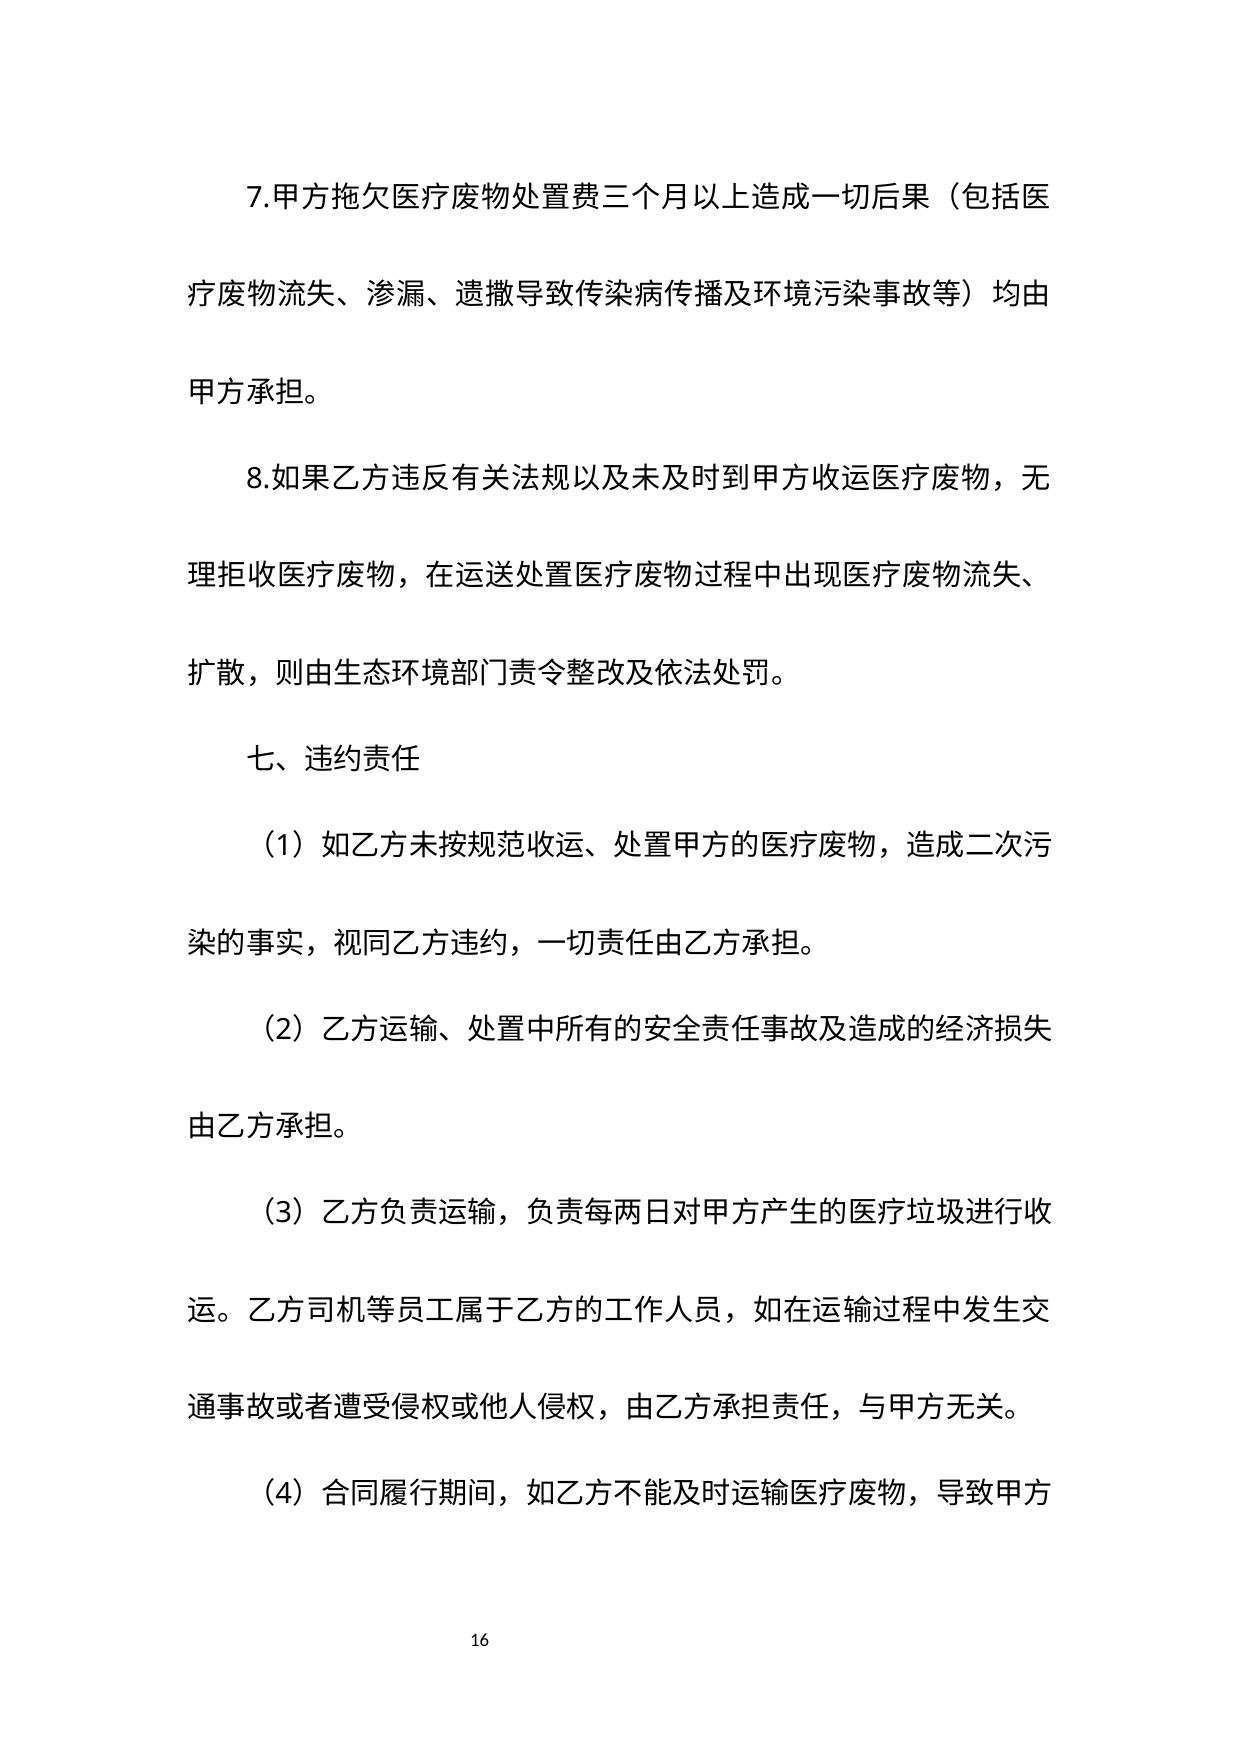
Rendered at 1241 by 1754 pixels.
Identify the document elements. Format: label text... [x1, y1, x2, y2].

text 8.如果乙方违反有关法规以及未及时到甲方收运医疗废物，无理拒收医疗废物，在运送处置医疗废物过程中出现医疗废物流失、扩散，则由生态环境部门责令整改及依法处罚。 [187, 443, 1053, 703]
text （3）乙方负责运输，负责每两日对甲方产生的医疗垃圾进行收运。乙方司机等员工属于乙方的工作人员，如在运输过程中发生交通事故或者遭受侵权或他人侵权，由乙方承担责任，与甲方无关。 [187, 1178, 1053, 1438]
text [187, 1459, 1053, 1524]
text 7.甲方拖欠医疗废物处置费三个月以上造成一切后果（包括医疗废物流失、渗漏、遗撒导致传染病传播及环境污染事故等）均由甲方承担。 [187, 162, 1053, 422]
text 七、违约责任 [187, 724, 1053, 789]
text （1）如乙方未按规范收运、处置甲方的医疗废物，造成二次污染的事实，视同乙方违约，一切责任由乙方承担。 [187, 810, 1053, 973]
text （2）乙方运输、处置中所有的安全责任事故及造成的经济损失由乙方承担。 [187, 994, 1053, 1157]
